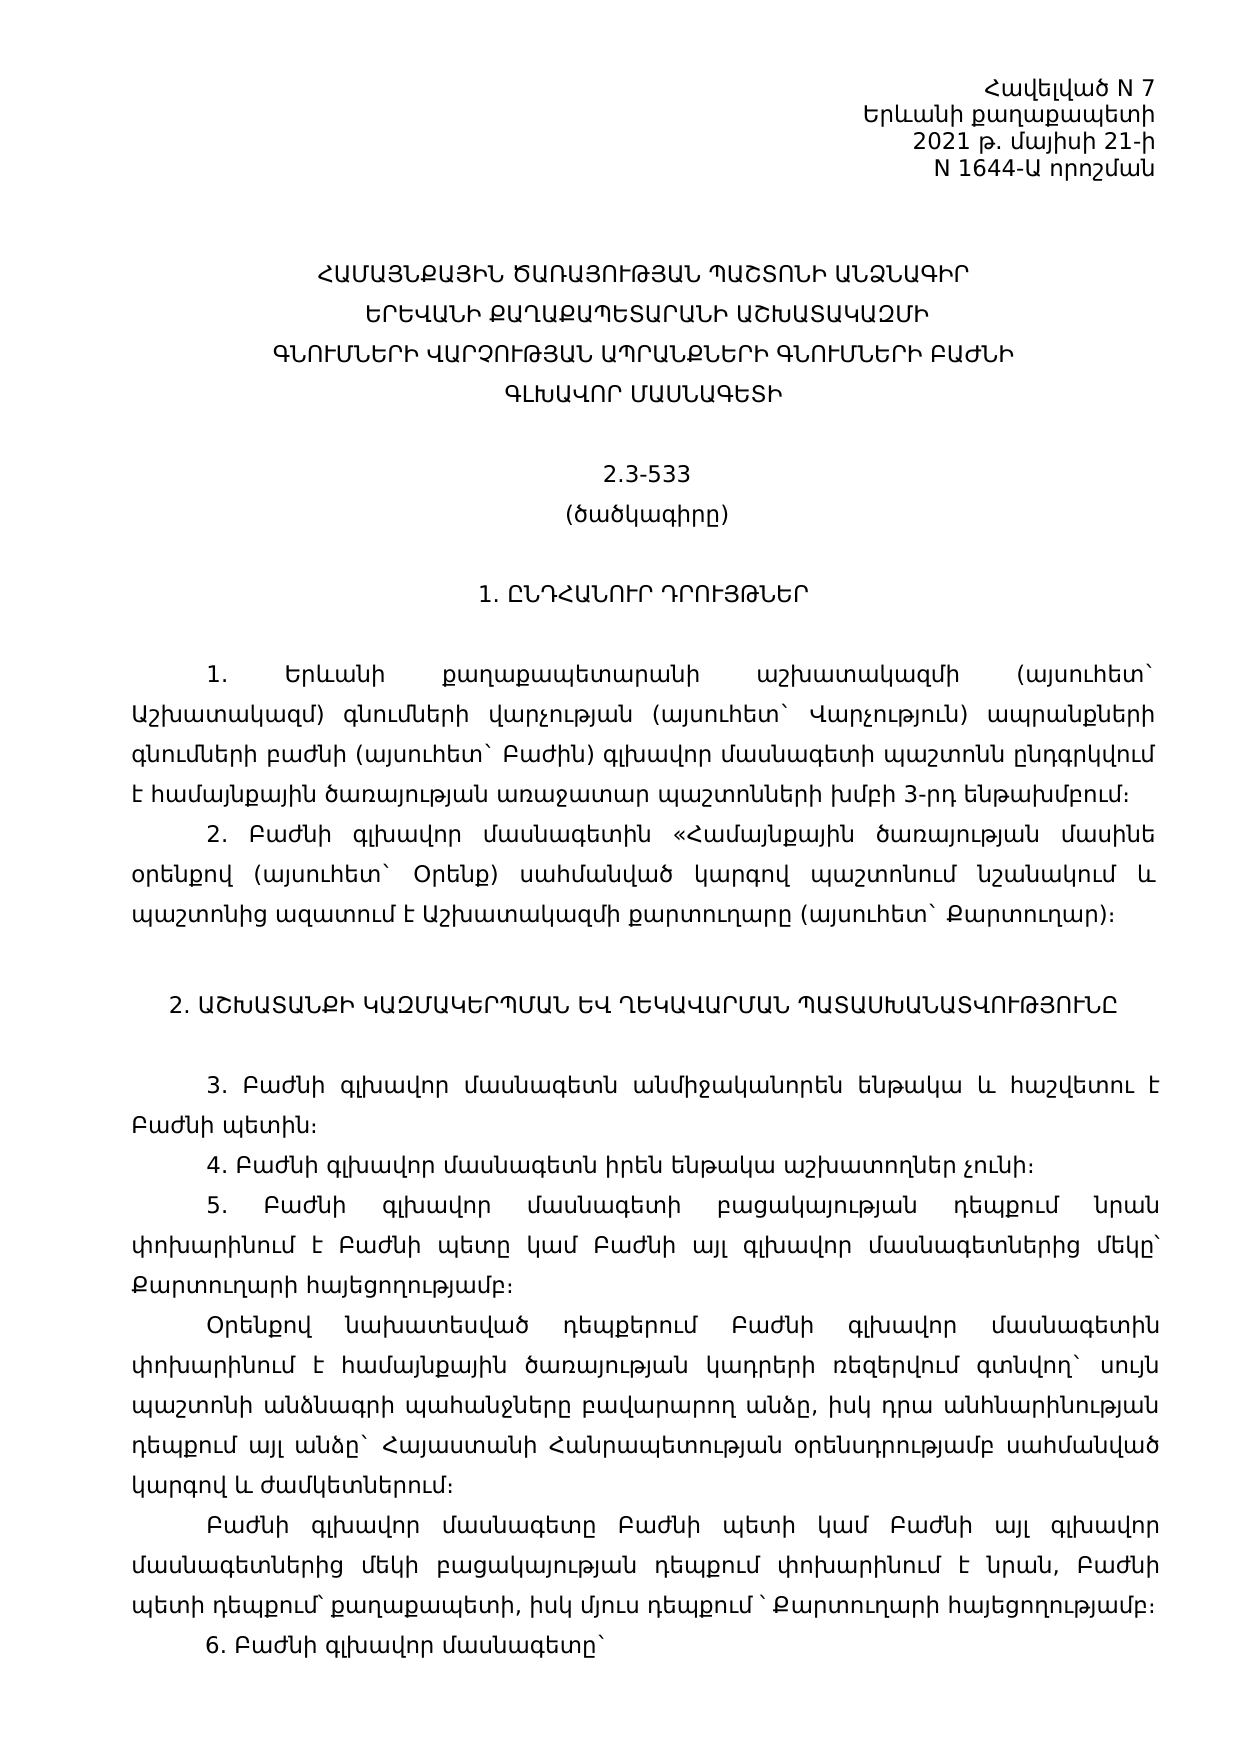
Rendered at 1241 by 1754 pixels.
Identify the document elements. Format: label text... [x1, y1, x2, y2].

text ՀԱՄԱՅՆՔԱՅԻՆ ԾԱՌԱՅՈՒԹՅԱՆ ՊԱՇՏՈՆԻ ԱՆՁՆԱԳԻՐ [131, 262, 1156, 288]
text Օրենքով նախատեսված դեպքերում Բաժնի գլխավոր մասնագետին փոխարինում է համայնքային ծառայության կադրերի ռեզերվում գտնվող` սույն պաշտոնի անձնագրի պահանջները բավարարող անձը, իսկ դրա անհնարինության դեպքում այլ անձը` Հայաստանի Հանրապետության օրենսդրությամբ սահմանված կարգով և ժամկետներում։ [131, 1313, 1160, 1499]
text 2.3-533 [131, 462, 1162, 488]
text 5. Բաժնի գլխավոր մասնագետի բացակայության դեպքում նրան փոխարինում է Բաժնի պետը կամ Բաժնի այլ գլխավոր մասնագետներից մեկը՝ Քարտուղարի հայեցողությամբ։ [131, 1193, 1160, 1299]
text 3. Բաժնի գլխավոր մասնագետն անմիջականորեն ենթակա և հաշվետու է Բաժնի պետին։ [131, 1073, 1160, 1139]
subtitle ԳԼԽԱՎՈՐ ՄԱՍՆԱԳԵՏԻ [131, 382, 1155, 408]
text Հավելված N 7 [574, 75, 1156, 102]
text (ծածկագիրը) [131, 502, 1162, 528]
text 2021 թ. մայիսի 21-ի [574, 128, 1156, 155]
text 1. Երևանի քաղաքապետարանի աշխատակազմի (այսուհետ` Աշխատակազմ) գնումների վարչության (այսուհետ` Վարչություն) ապրանքների գնումների բաժնի (այսուհետ` Բաժին) գլխավոր մասնագետի պաշտոնն ընդգրկվում է համայնքային ծառայության առաջատար պաշտոնների խմբի 3-րդ ենթախմբում։ [131, 662, 1156, 808]
subtitle ԳՆՈՒՄՆԵՐԻ ՎԱՐՉՈՒԹՅԱՆ ԱՊՐԱՆՔՆԵՐԻ ԳՆՈՒՄՆԵՐԻ ԲԱԺՆԻ [131, 342, 1155, 368]
text 6. Բաժնի գլխավոր մասնագետը` [131, 1633, 1160, 1659]
text 4. Բաժնի գլխավոր մասնագետն իրեն ենթակա աշխատողներ չունի։ [131, 1153, 1160, 1179]
subtitle ԵՐԵՎԱՆԻ ՔԱՂԱՔԱՊԵՏԱՐԱՆԻ ԱՇԽԱՏԱԿԱԶՄԻ [131, 302, 1155, 328]
text 2. ԱՇԽԱՏԱՆՔԻ ԿԱԶՄԱԿԵՐՊՄԱՆ ԵՎ ՂԵԿԱՎԱՐՄԱՆ ՊԱՏԱՍԽԱՆԱՏՎՈՒԹՅՈՒՆԸ [131, 993, 1156, 1019]
text Բաժնի գլխավոր մասնագետը Բաժնի պետի կամ Բաժնի այլ գլխավոր մասնագետներից մեկի բացակայության դեպքում փոխարինում է նրան, Բաժնի պետի դեպքում՝ քաղաքապետի, իսկ մյուս դեպքում ՝ Քարտուղարի հայեցողությամբ։ [131, 1513, 1160, 1619]
text N 1644-Ա որոշման [574, 155, 1156, 182]
text 2. Բաժնի գլխավոր մասնագետին «Համայնքային ծառայության մասինե օրենքով (այսուհետ` Օրենք) սահմանված կարգով պաշտոնում նշանակում և պաշտոնից ազատում է Աշխատակազմի քարտուղարը (այսուհետ` Քարտուղար)։ [131, 822, 1156, 928]
text Երևանի քաղաքապետի [574, 102, 1156, 128]
text 1. ԸՆԴՀԱՆՈՒՐ ԴՐՈՒՅԹՆԵՐ [131, 582, 1156, 608]
